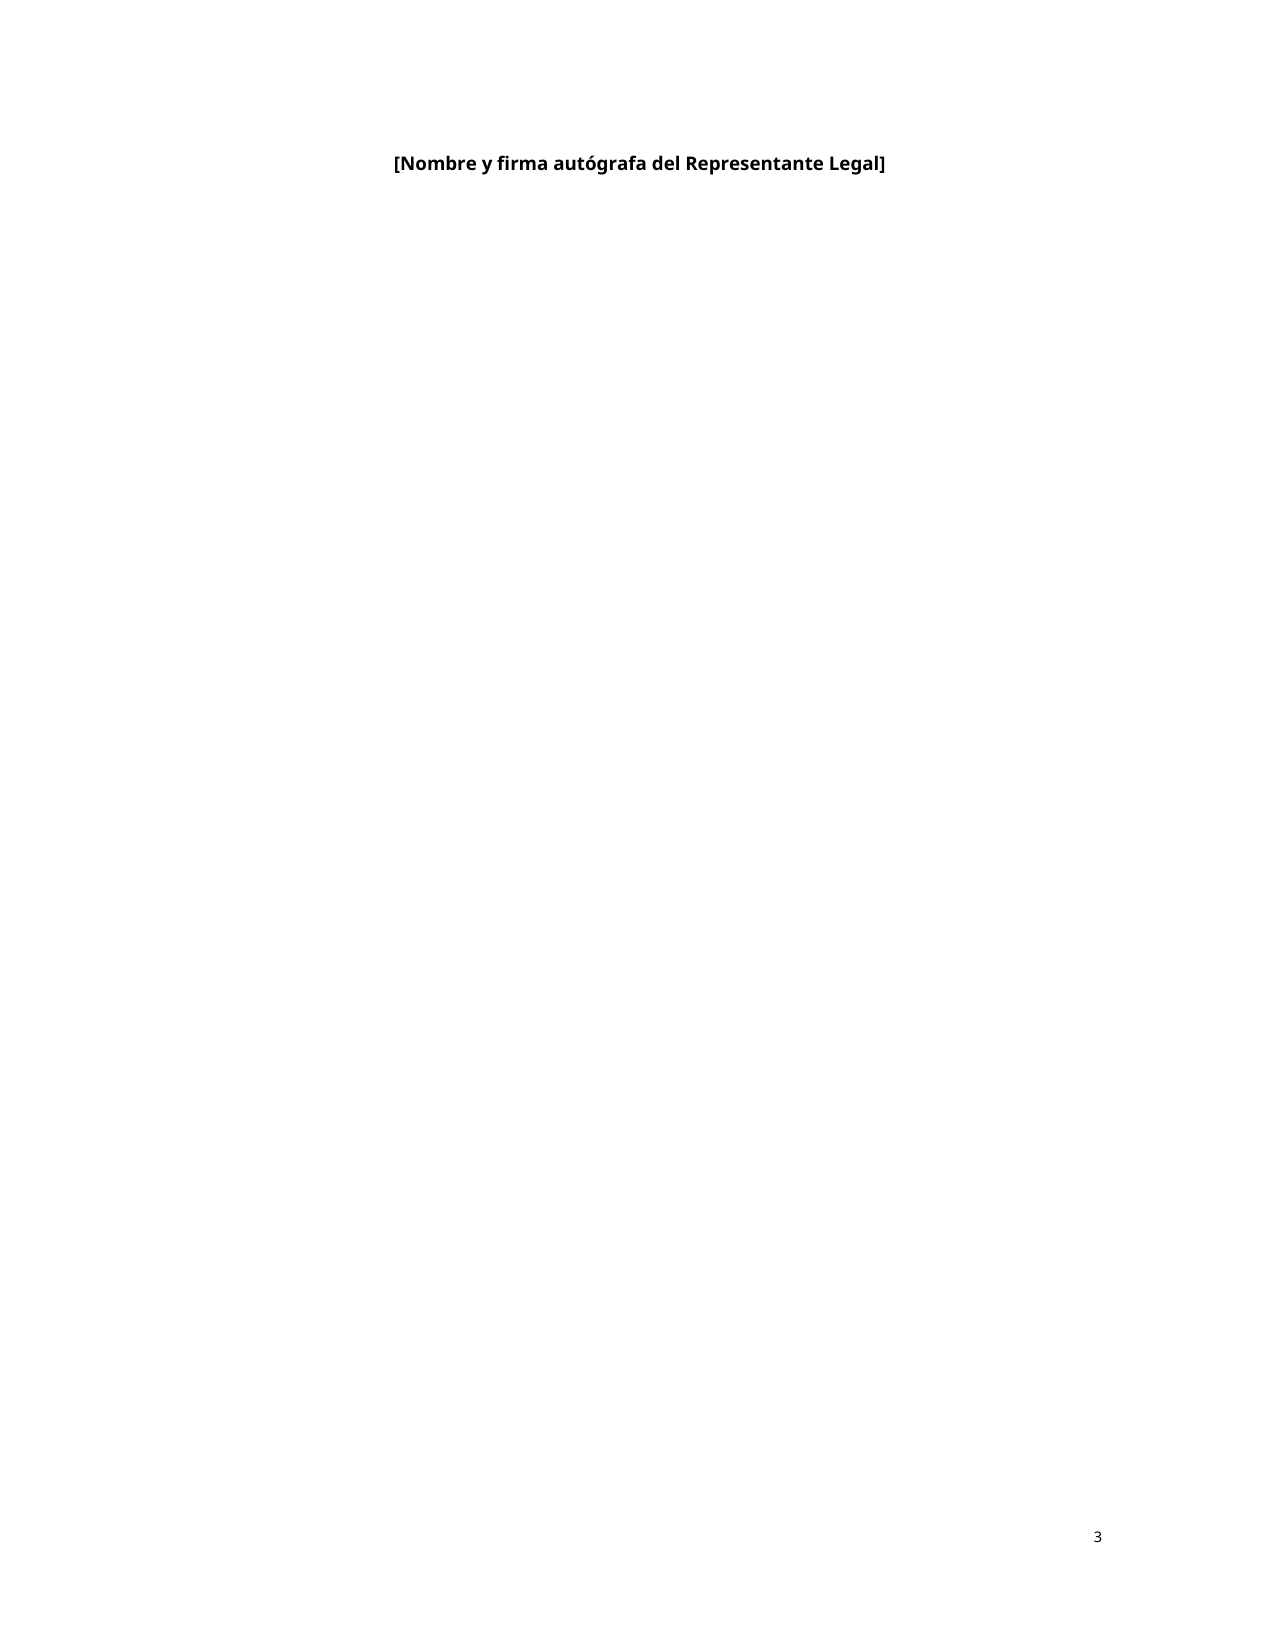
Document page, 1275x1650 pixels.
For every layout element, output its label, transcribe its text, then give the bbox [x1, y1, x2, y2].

text [Nombre y firma autógrafa del Representante Legal] [177, 150, 1097, 176]
